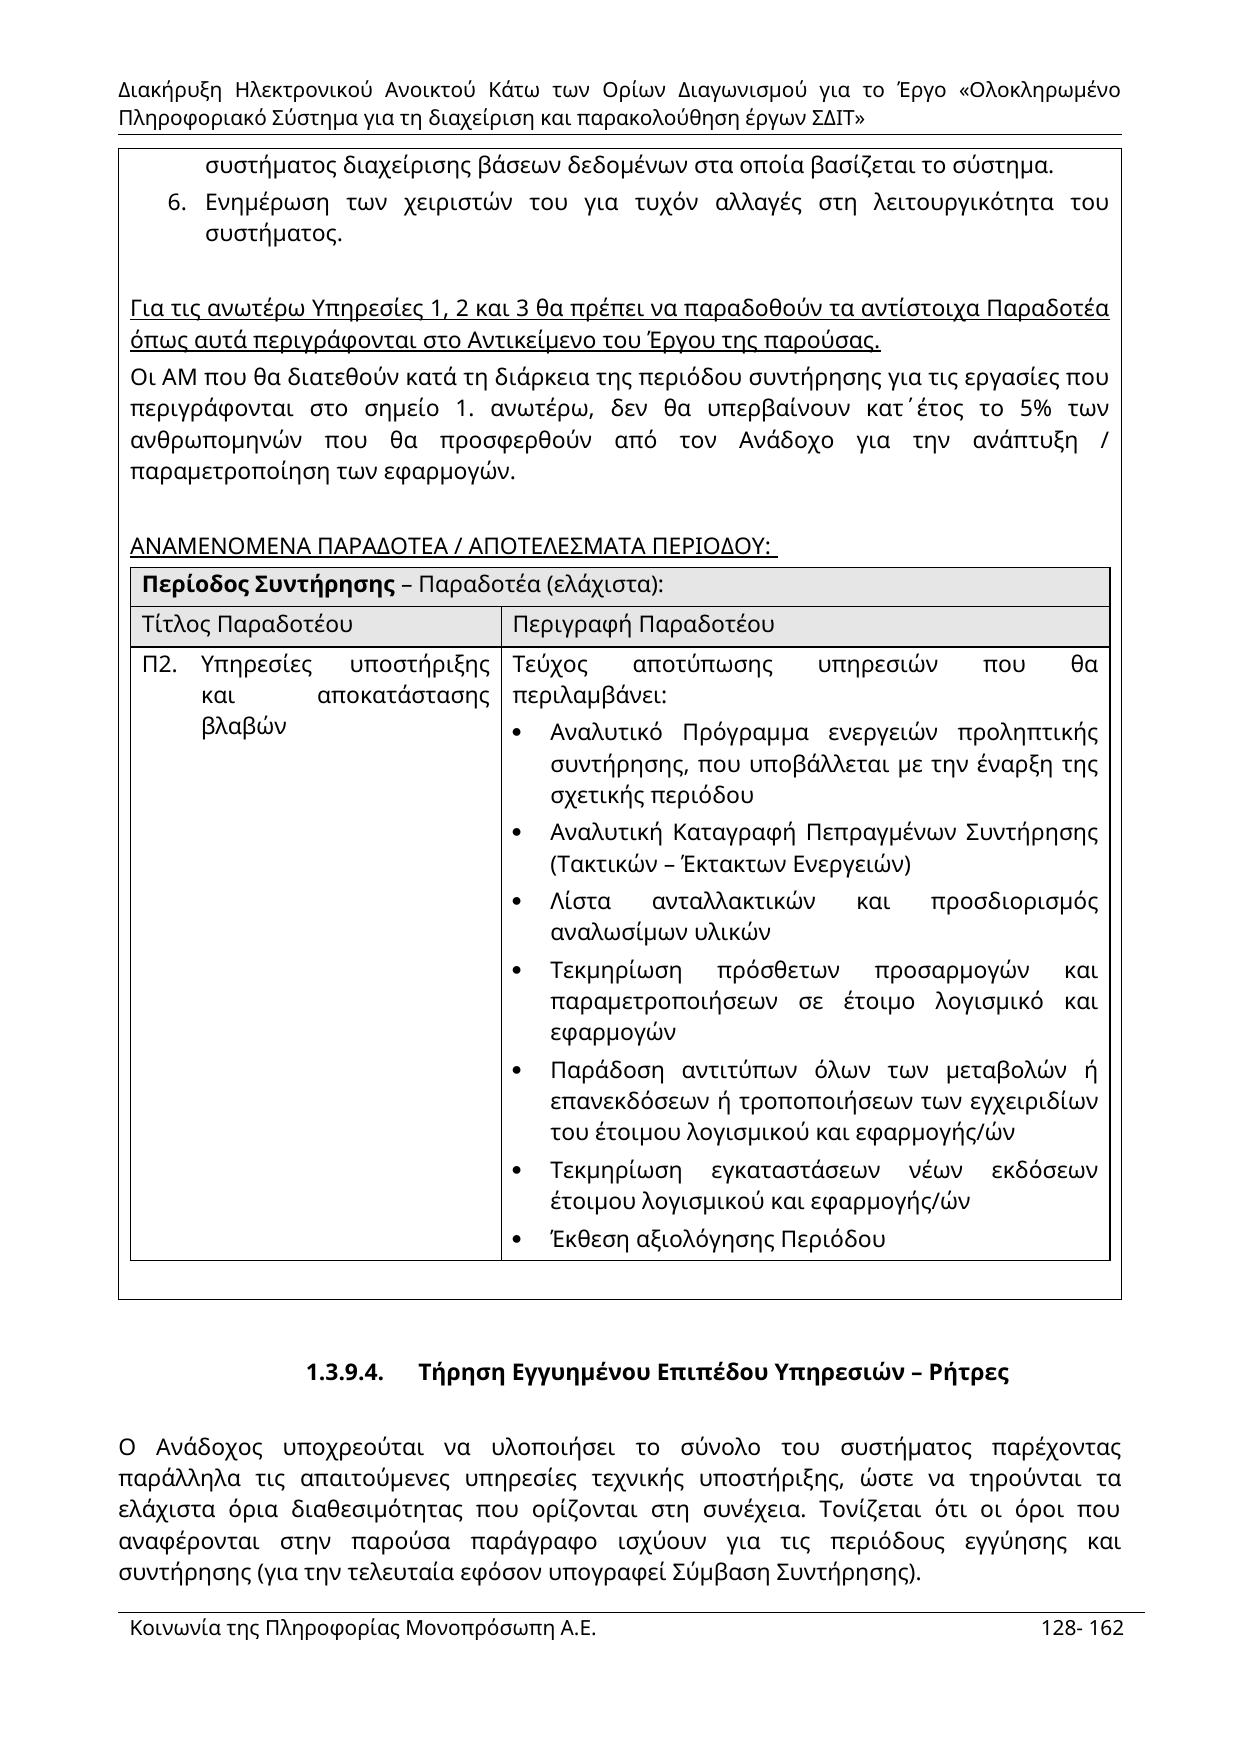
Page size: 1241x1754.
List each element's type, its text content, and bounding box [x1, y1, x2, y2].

text Ο Ανάδοχος υποχρεούται να υλοποιήσει το σύνολο του συστήματος παρέχοντας παράλληλα τις απαιτούμενες υπηρεσίες τεχνικής υποστήριξης, ώστε να τηρούνται τα ελάχιστα όρια διαθεσιμότητας που ορίζονται στη συνέχεια. Τονίζεται ότι οι όροι που αναφέρονται στην παρούσα παράγραφο ισχύουν για τις περιόδους εγγύησης και συντήρησης (για την τελευταία εφόσον υπογραφεί Σύμβαση Συντήρησης). [118, 1431, 1122, 1587]
subtitle Τήρηση Εγγυημένου Επιπέδου Υπηρεσιών – Ρήτρες [306, 1356, 1122, 1387]
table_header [119, 149, 1121, 1298]
